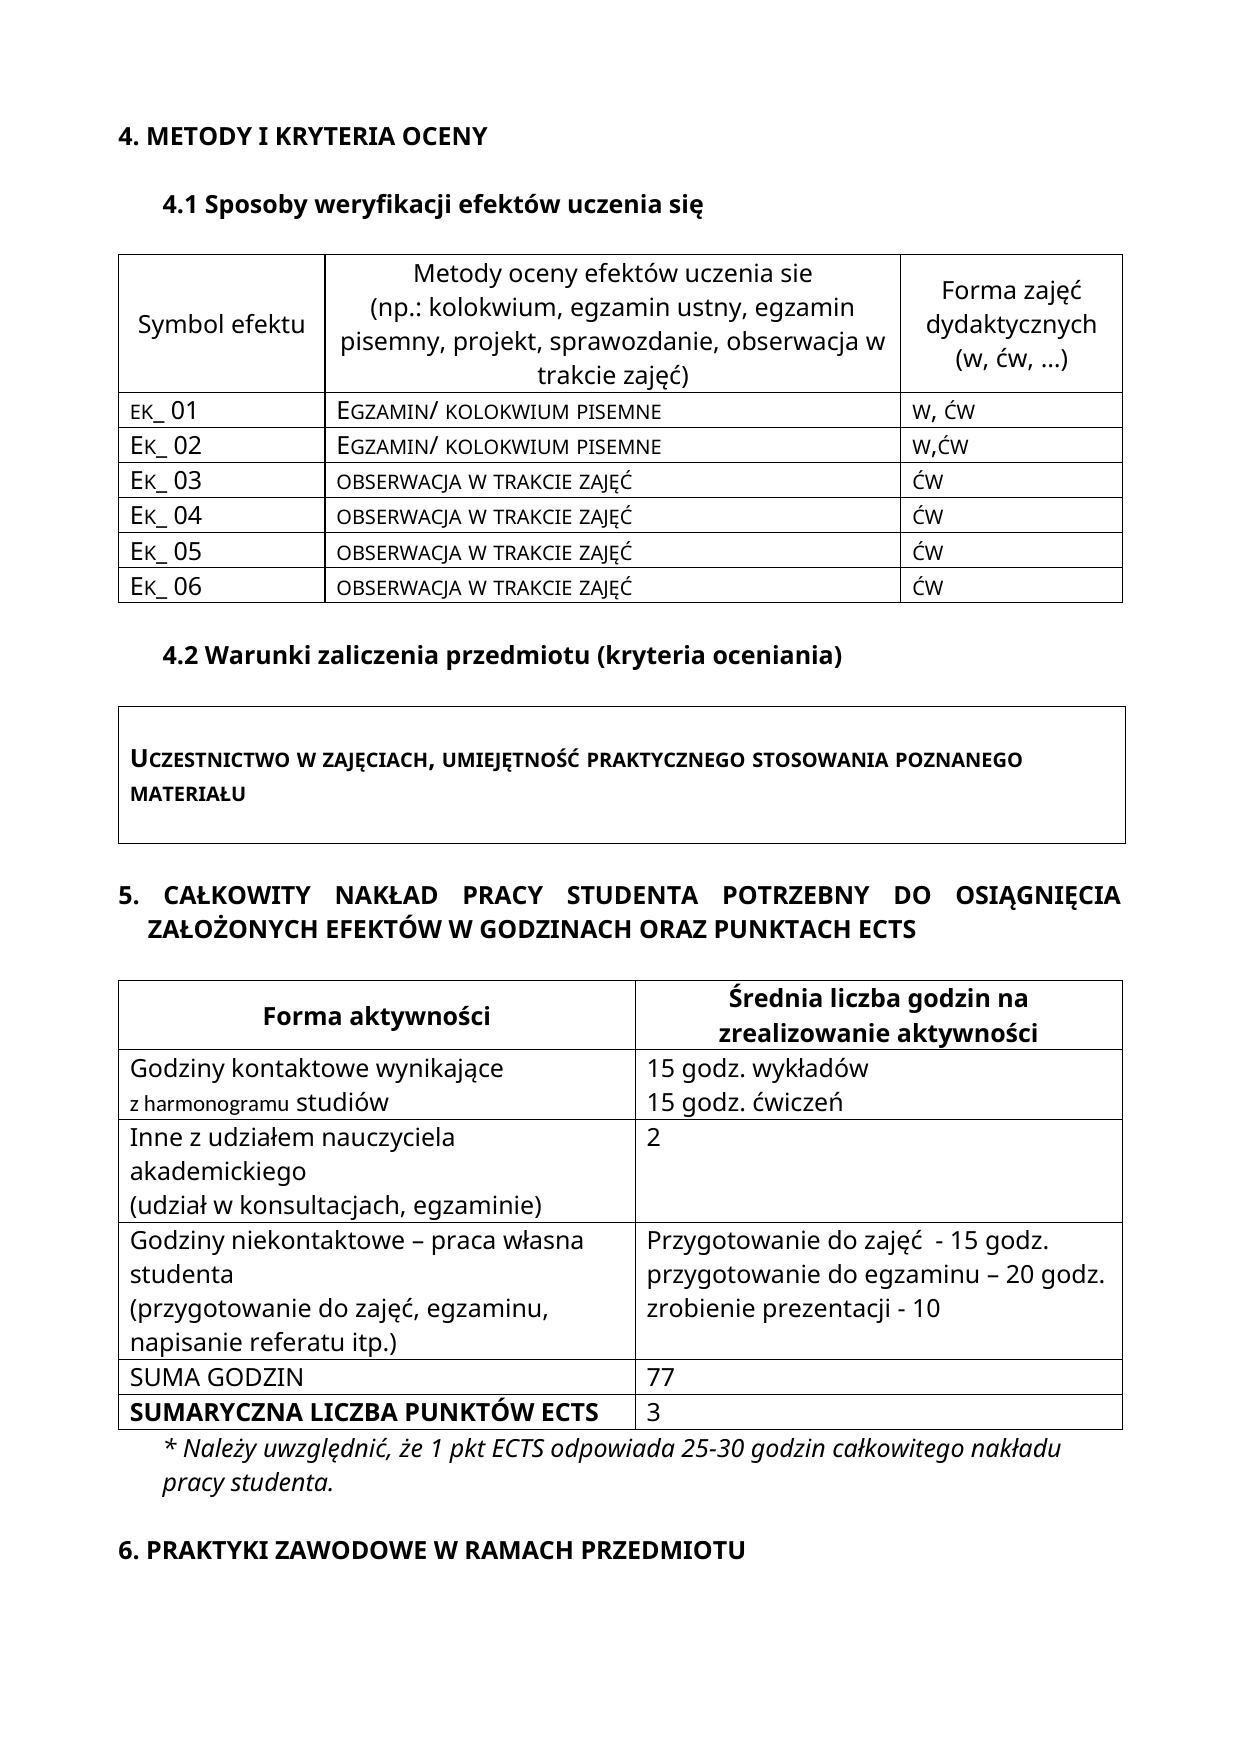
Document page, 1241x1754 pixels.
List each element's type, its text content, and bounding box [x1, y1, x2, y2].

text * Należy uwzględnić, że 1 pkt ECTS odpowiada 25-30 godzin całkowitego nakładu pracy studenta. [162, 1430, 1122, 1498]
table_cell ćw [901, 463, 1122, 497]
table_cell Inne z udziałem nauczyciela akademickiego (udział w konsultacjach, egzaminie) [119, 1120, 635, 1222]
table_cell SUMARYCZNA LICZBA PUNKTÓW ECTS [119, 1395, 635, 1429]
table_header Forma zajęć dydaktycznych (w, ćw, …) [901, 255, 1122, 392]
table_cell ćw [901, 568, 1122, 602]
text 4.2 Warunki zaliczenia przedmiotu (kryteria oceniania) [162, 637, 1122, 671]
table_cell Godziny kontaktowe wynikające z harmonogramu studiów [119, 1050, 635, 1118]
table_cell Ek_ 04 [119, 498, 324, 532]
table_header Metody oceny efektów uczenia sie (np.: kolokwium, egzamin ustny, egzamin pisemny, projekt, sprawozdanie, obserwacja w trakcie zajęć) [326, 255, 900, 392]
table_cell obserwacja w trakcie zajęć [326, 533, 900, 567]
table_cell Egzamin/ kolokwium pisemne [326, 428, 900, 462]
table_cell obserwacja w trakcie zajęć [326, 568, 900, 602]
table_cell Ek_ 03 [119, 463, 324, 497]
table_header Symbol efektu [119, 255, 324, 392]
table_cell ćw [901, 498, 1122, 532]
table_cell 2 [636, 1120, 1122, 1222]
table_header Uczestnictwo w zajęciach, umiejętność praktycznego stosowania poznanego materiału [119, 707, 1125, 843]
text 5. CAŁKOWITY NAKŁAD PRACY STUDENTA POTRZEBNY DO OSIĄGNIĘCIA ZAŁOŻONYCH EFEKTÓW W GODZINACH ORAZ PUNKTACH ECTS [118, 878, 1122, 946]
table_cell obserwacja w trakcie zajęć [326, 498, 900, 532]
table_header Forma aktywności [119, 981, 635, 1049]
text 6. PRAKTYKI ZAWODOWE W RAMACH PRZEDMIOTU [118, 1532, 1122, 1566]
table_cell 15 godz. wykładów 15 godz. ćwiczeń [636, 1050, 1122, 1118]
table_cell w,ćw [901, 428, 1122, 462]
text 4. METODY I KRYTERIA OCENY [118, 118, 1122, 152]
table_cell Godziny niekontaktowe – praca własna studenta (przygotowanie do zajęć, egzaminu, napisanie referatu itp.) [119, 1223, 635, 1359]
table_cell Przygotowanie do zajęć - 15 godz. przygotowanie do egzaminu – 20 godz. zrobienie prezentacji - 10 [636, 1223, 1122, 1359]
table_cell Ek_ 06 [119, 568, 324, 602]
table_header Średnia liczba godzin na zrealizowanie aktywności [636, 981, 1122, 1049]
table_cell SUMA GODZIN [119, 1360, 635, 1394]
table_cell Egzamin/ kolokwium pisemne [326, 393, 900, 427]
table_cell obserwacja w trakcie zajęć [326, 463, 900, 497]
table_cell ćw [901, 533, 1122, 567]
table_cell Ek_ 02 [119, 428, 324, 462]
table_cell 3 [636, 1395, 1122, 1429]
text 4.1 Sposoby weryfikacji efektów uczenia się [162, 186, 1122, 220]
table_cell ek_ 01 [119, 393, 324, 427]
table_cell 77 [636, 1360, 1122, 1394]
table_cell w, ćw [901, 393, 1122, 427]
table_cell Ek_ 05 [119, 533, 324, 567]
